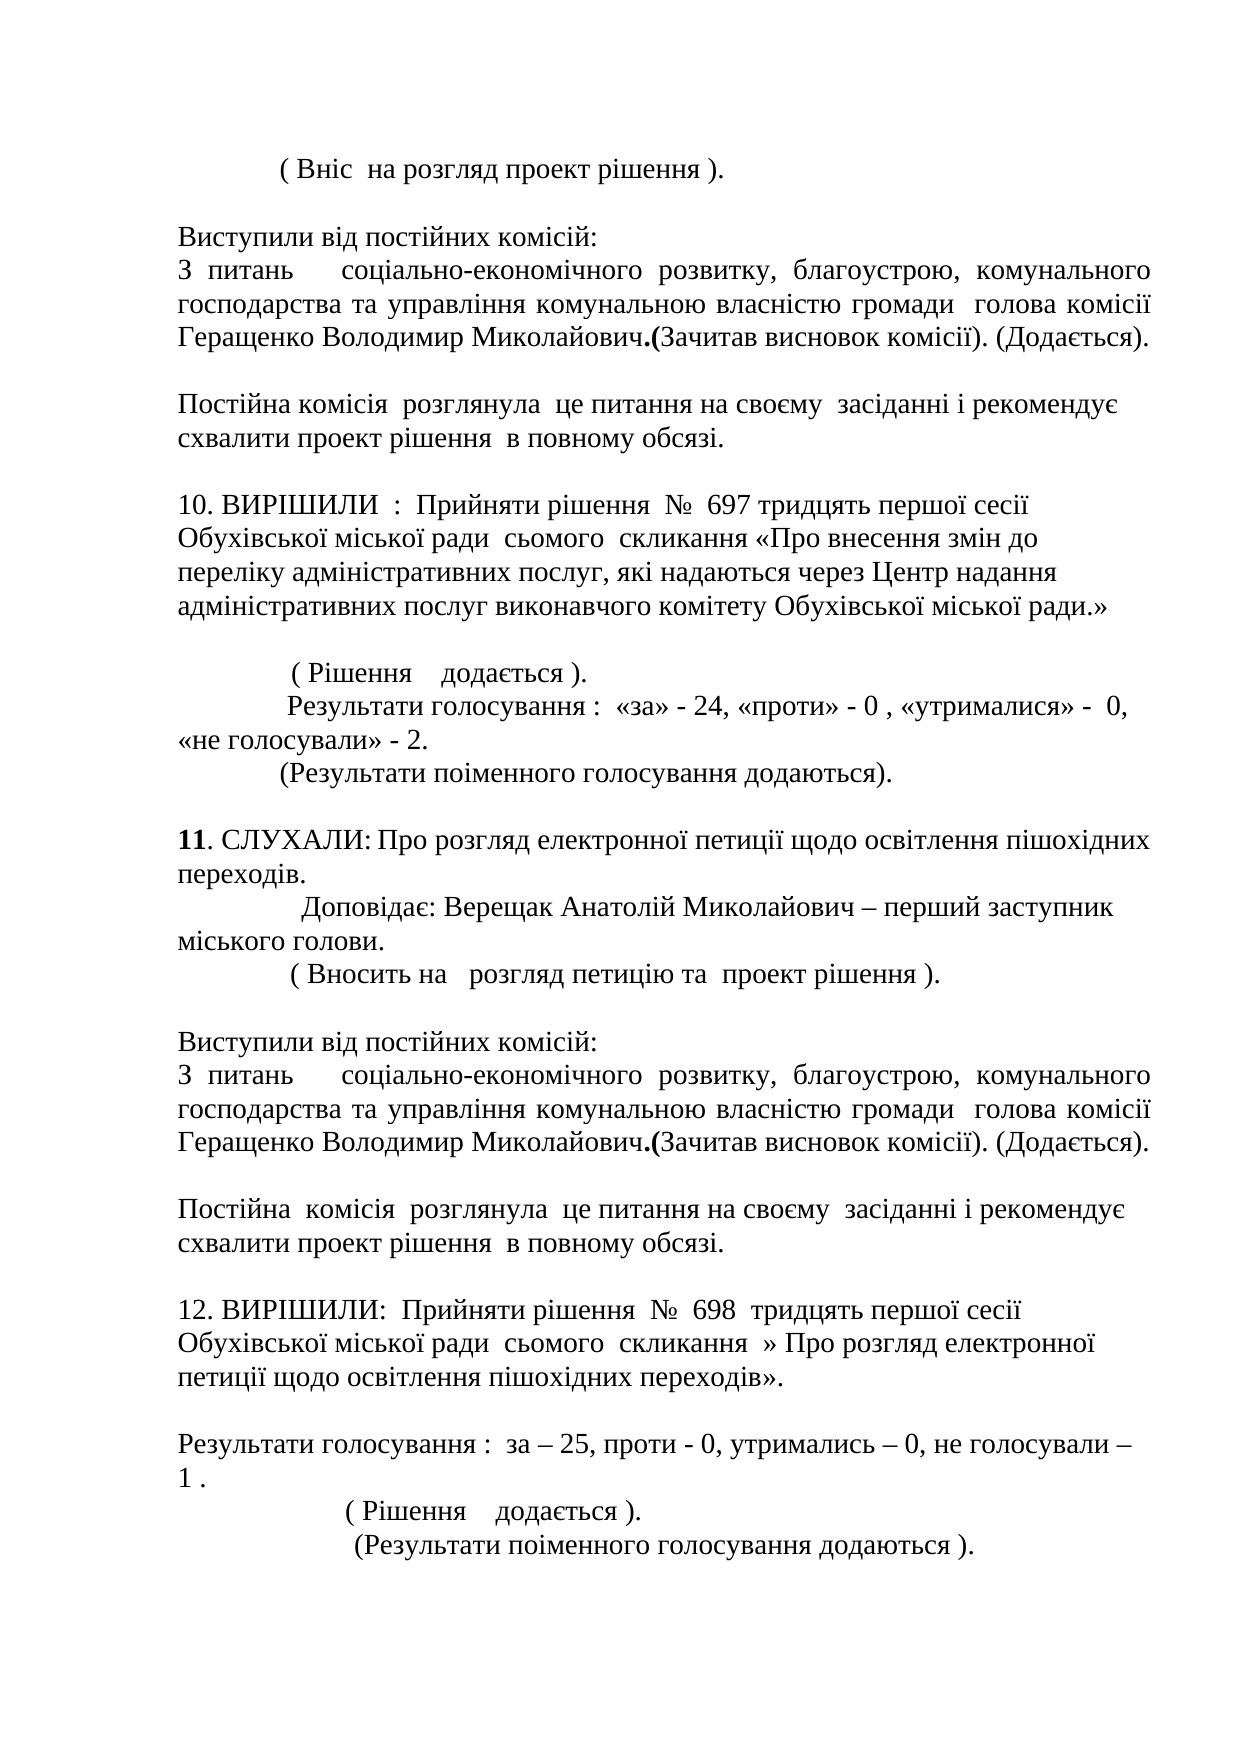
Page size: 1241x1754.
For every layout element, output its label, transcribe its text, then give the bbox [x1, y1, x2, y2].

text ( Вносить на розгляд петицію та проект рішення ). [177, 957, 1152, 990]
subtitle З питань соціально-економічного розвитку, благоустрою, комунального господарства та управління комунальною власністю громади голова комісії Геращенко Володимир Миколайович.(Зачитав висновок комісії). (Додається). [651, 1124, 1152, 1158]
text 11. СЛУХАЛИ: Про розгляд електронної петиції щодо освітлення пішохідних переходів. [177, 822, 1152, 889]
subtitle Постійна комісія розглянула це питання на своєму засіданні і рекомендує схвалити проект рішення в повному обсязі. [177, 1191, 1152, 1258]
text Доповідає: Верещак Анатолій Миколайович – перший заступник міського голови. [177, 889, 1152, 957]
subtitle Результати голосування : за – 25, проти - 0, утримались – 0, не голосували – 1 . [177, 1426, 1152, 1493]
subtitle ( Рішення додається ). [177, 1493, 1152, 1527]
text 10. ВИРІШИЛИ : Прийняти рішення № 697 тридцять першої сесії Обухівської міської ради сьомого скликання «Про внесення змін до переліку адміністративних послуг, які надаються через Центр надання адміністративних послуг виконавчого комітету Обухівської міської ради.» [177, 487, 1152, 621]
subtitle Постійна комісія розглянула це питання на своєму засіданні і рекомендує схвалити проект рішення в повному обсязі. [177, 386, 1152, 453]
subtitle Результати голосування : «за» - 24, «проти» - 0 , «утрималися» - 0, «не голосували» - 2. [177, 688, 1152, 755]
subtitle З питань соціально-економічного розвитку, благоустрою, комунального господарства та управління комунальною власністю громади голова комісії Геращенко Володимир Миколайович.(Зачитав висновок комісії). (Додається). [651, 319, 1152, 353]
subtitle Виступили від постійних комісій: [177, 219, 1152, 252]
subtitle (Результати поіменного голосування додаються ). [177, 1527, 1152, 1560]
text 12. ВИРІШИЛИ: Прийняти рішення № 698 тридцять першої сесії Обухівської міської ради сьомого скликання » Про розгляд електронної петиції щодо освітлення пішохідних переходів». [177, 1292, 1152, 1393]
subtitle Виступили від постійних комісій: [177, 1024, 1152, 1057]
subtitle ( Рішення додається ). [177, 655, 1152, 688]
subtitle (Результати поіменного голосування додаються). [177, 755, 1152, 789]
text ( Вніс на розгляд проект рішення ). [177, 152, 1152, 185]
